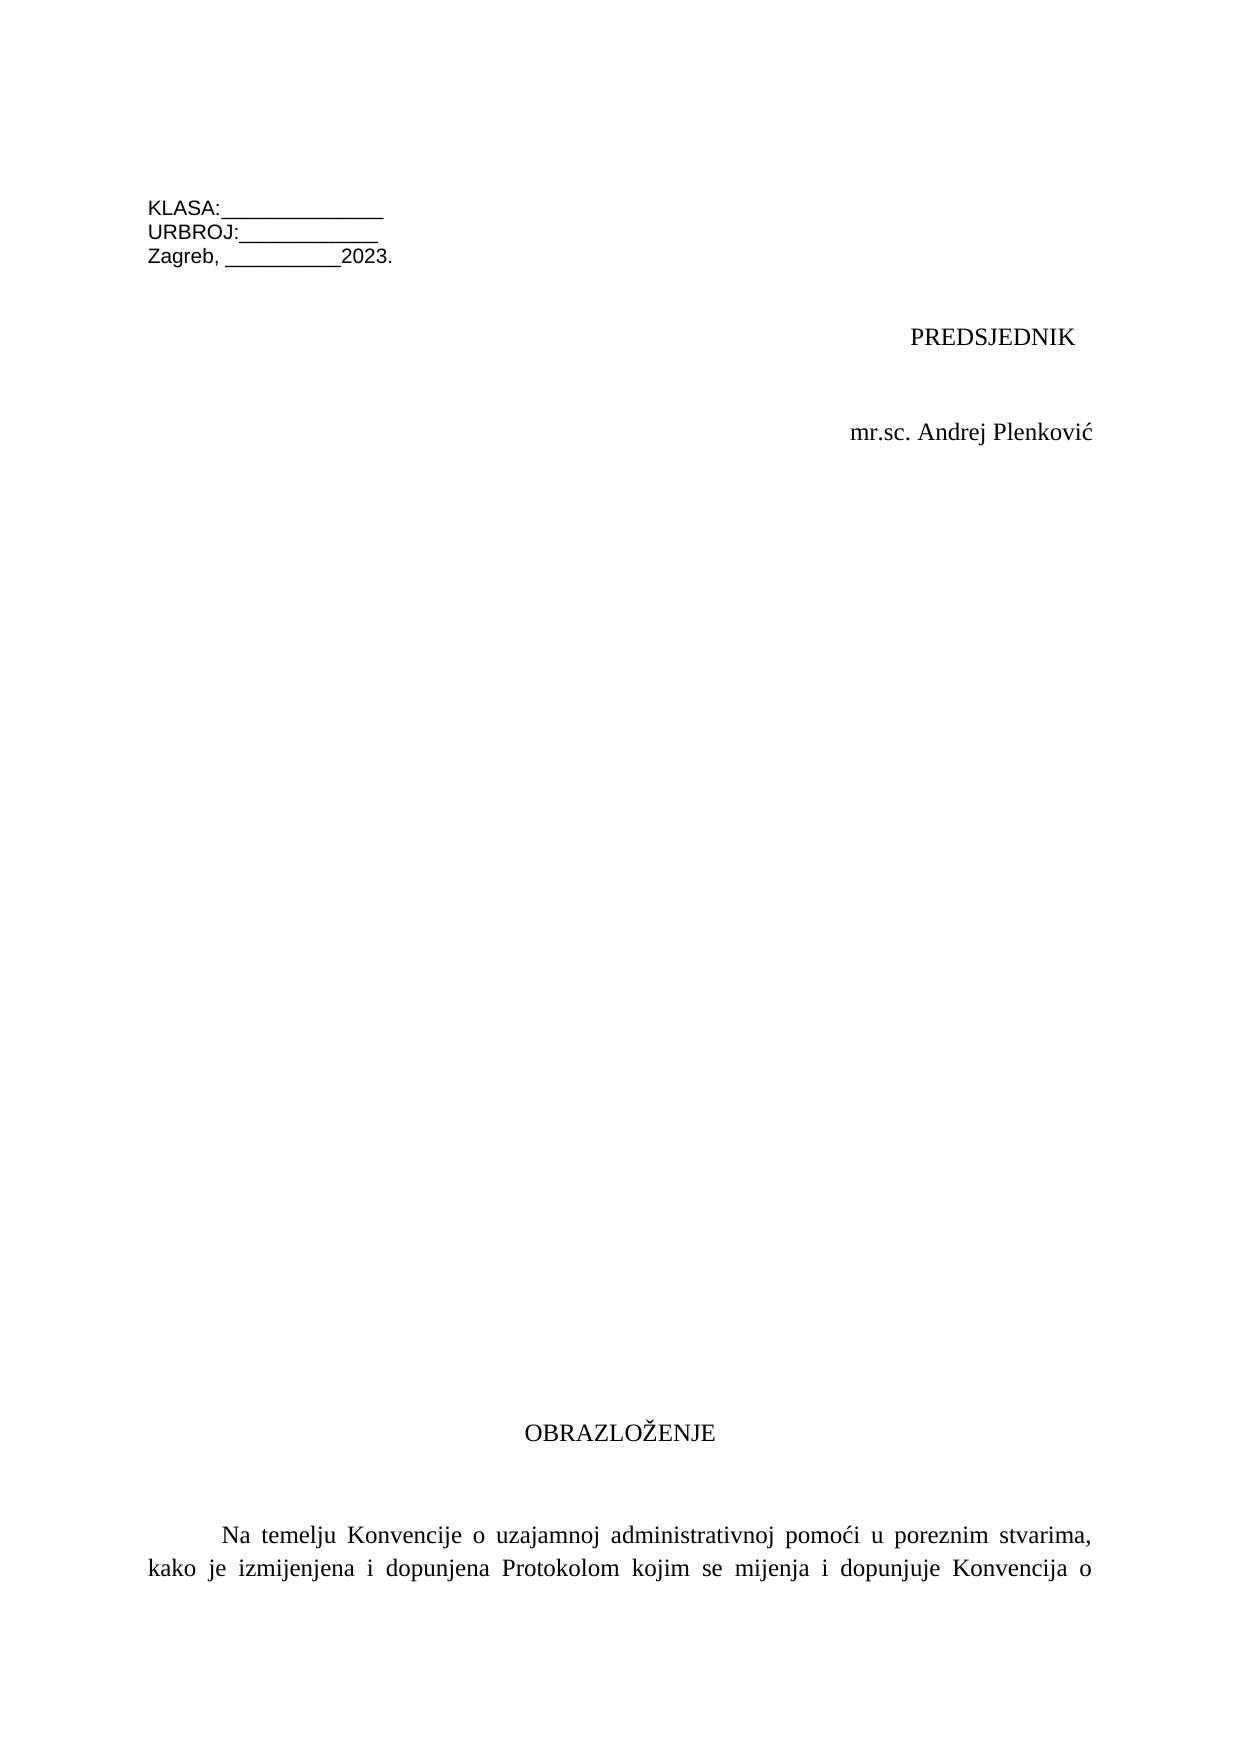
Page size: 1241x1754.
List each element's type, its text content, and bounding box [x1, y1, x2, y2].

text OBRAZLOŽENJE [148, 1418, 1093, 1447]
text PREDSJEDNIK [811, 291, 1093, 350]
text KLASA: ______________ [148, 196, 1093, 219]
text URBROJ:____________ [148, 219, 1093, 243]
text Zagreb, __________2023. [148, 243, 1093, 267]
text mr.sc. Andrej Plenković [148, 417, 1093, 446]
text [148, 1521, 1093, 1582]
